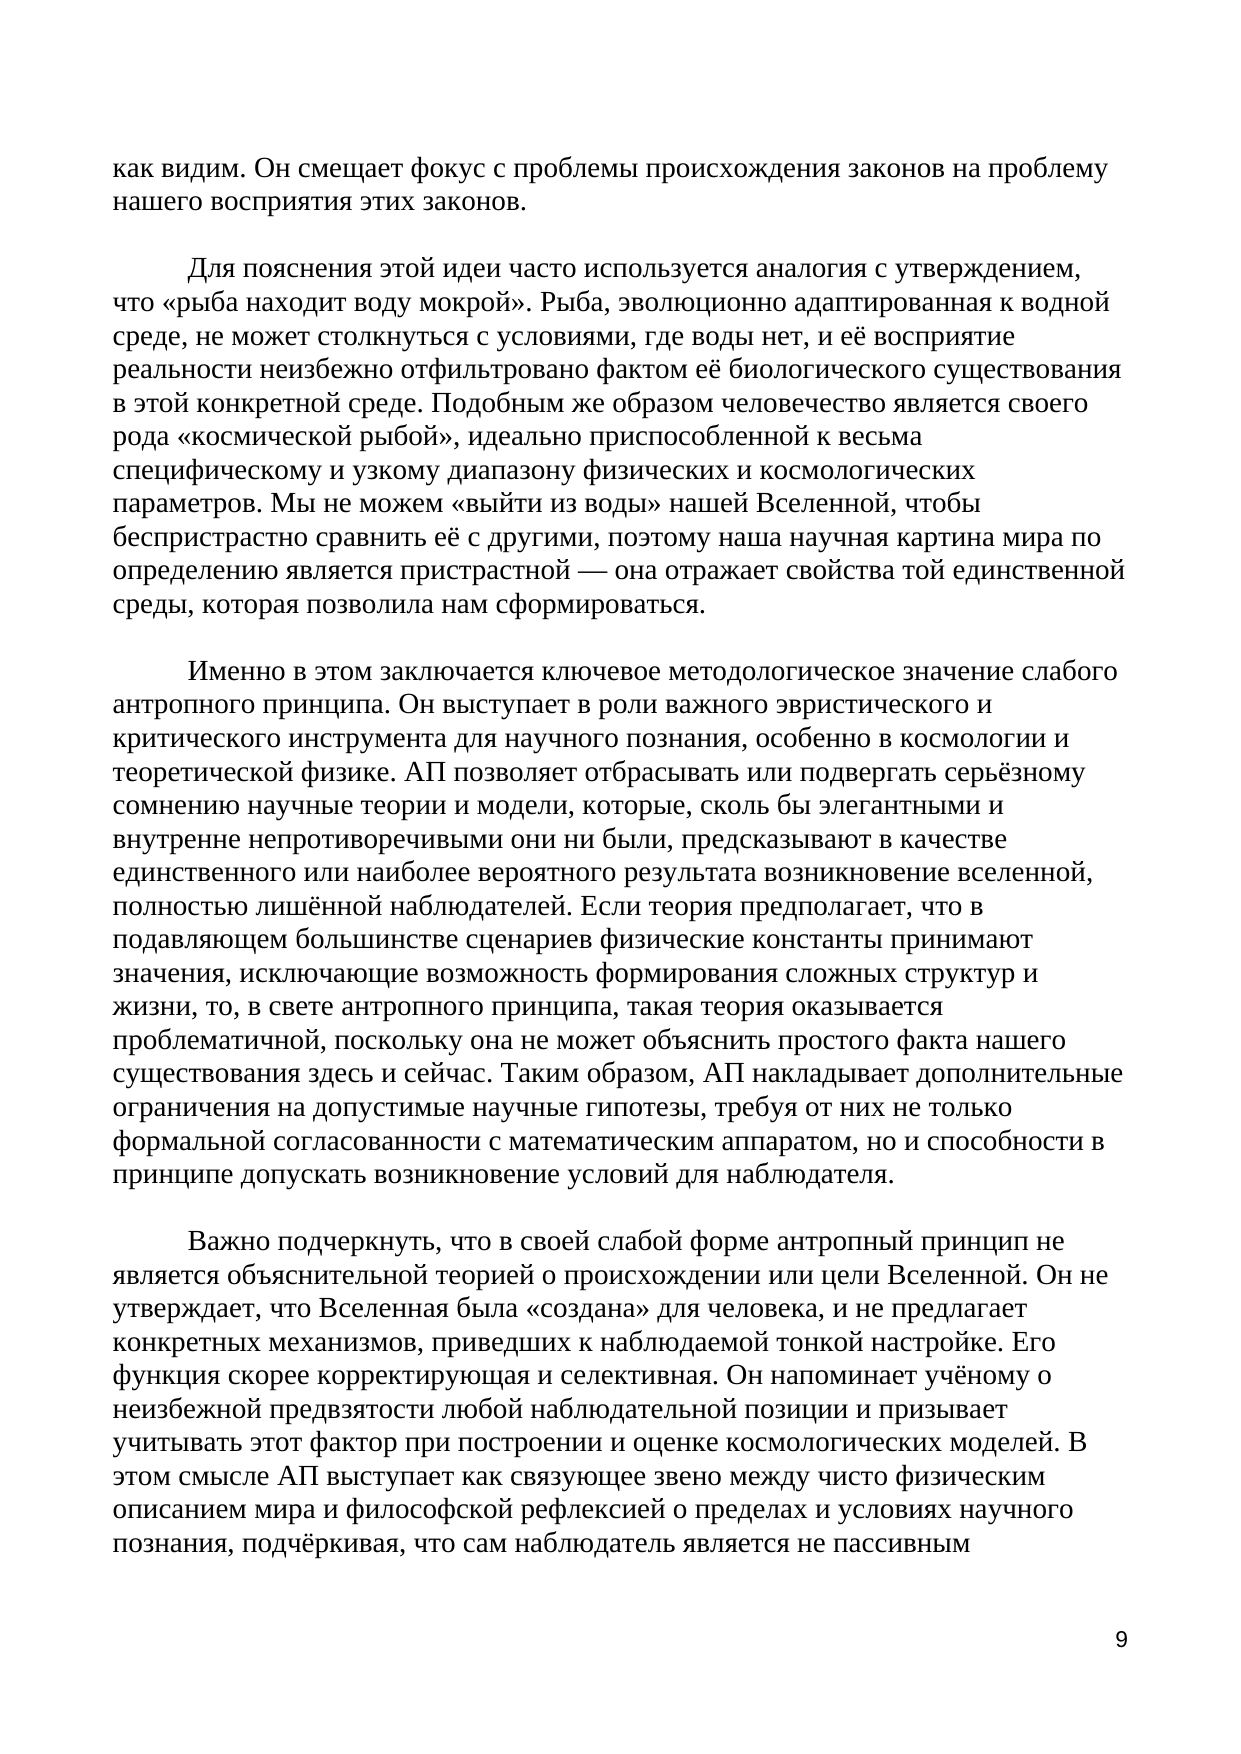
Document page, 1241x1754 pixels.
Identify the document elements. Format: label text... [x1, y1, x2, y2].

text Именно в этом заключается ключевое методологическое значение слабого антропного принципа. Он выступает в роли важного эвристического и критического инструмента для научного познания, особенно в космологии и теоретической физике. АП позволяет отбрасывать или подвергать серьёзному сомнению научные теории и модели, которые, сколь бы элегантными и внутренне непротиворечивыми они ни были, предсказывают в качестве единственного или наиболее вероятного результата возникновение вселенной, полностью лишённой наблюдателей. Если теория предполагает, что в подавляющем большинстве сценариев физические константы принимают значения, исключающие возможность формирования сложных структур и жизни, то, в свете антропного принципа, такая теория оказывается проблематичной, поскольку она не может объяснить простого факта нашего существования здесь и сейчас. Таким образом, АП накладывает дополнительные ограничения на допустимые научные гипотезы, требуя от них не только формальной согласованности с математическим аппаратом, но и способности в принципе допускать возникновение условий для наблюдателя. [112, 653, 1128, 1190]
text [112, 150, 1128, 217]
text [112, 1223, 1128, 1559]
text Для пояснения этой идеи часто используется аналогия с утверждением, что «рыба находит воду мокрой». Рыба, эволюционно адаптированная к водной среде, не может столкнуться с условиями, где воды нет, и её восприятие реальности неизбежно отфильтровано фактом её биологического существования в этой конкретной среде. Подобным же образом человечество является своего рода «космической рыбой», идеально приспособленной к весьма специфическому и узкому диапазону физических и космологических параметров. Мы не можем «выйти из воды» нашей Вселенной, чтобы беспристрастно сравнить её с другими, поэтому наша научная картина мира по определению является пристрастной — она отражает свойства той единственной среды, которая позволила нам сформироваться. [112, 251, 1128, 619]
